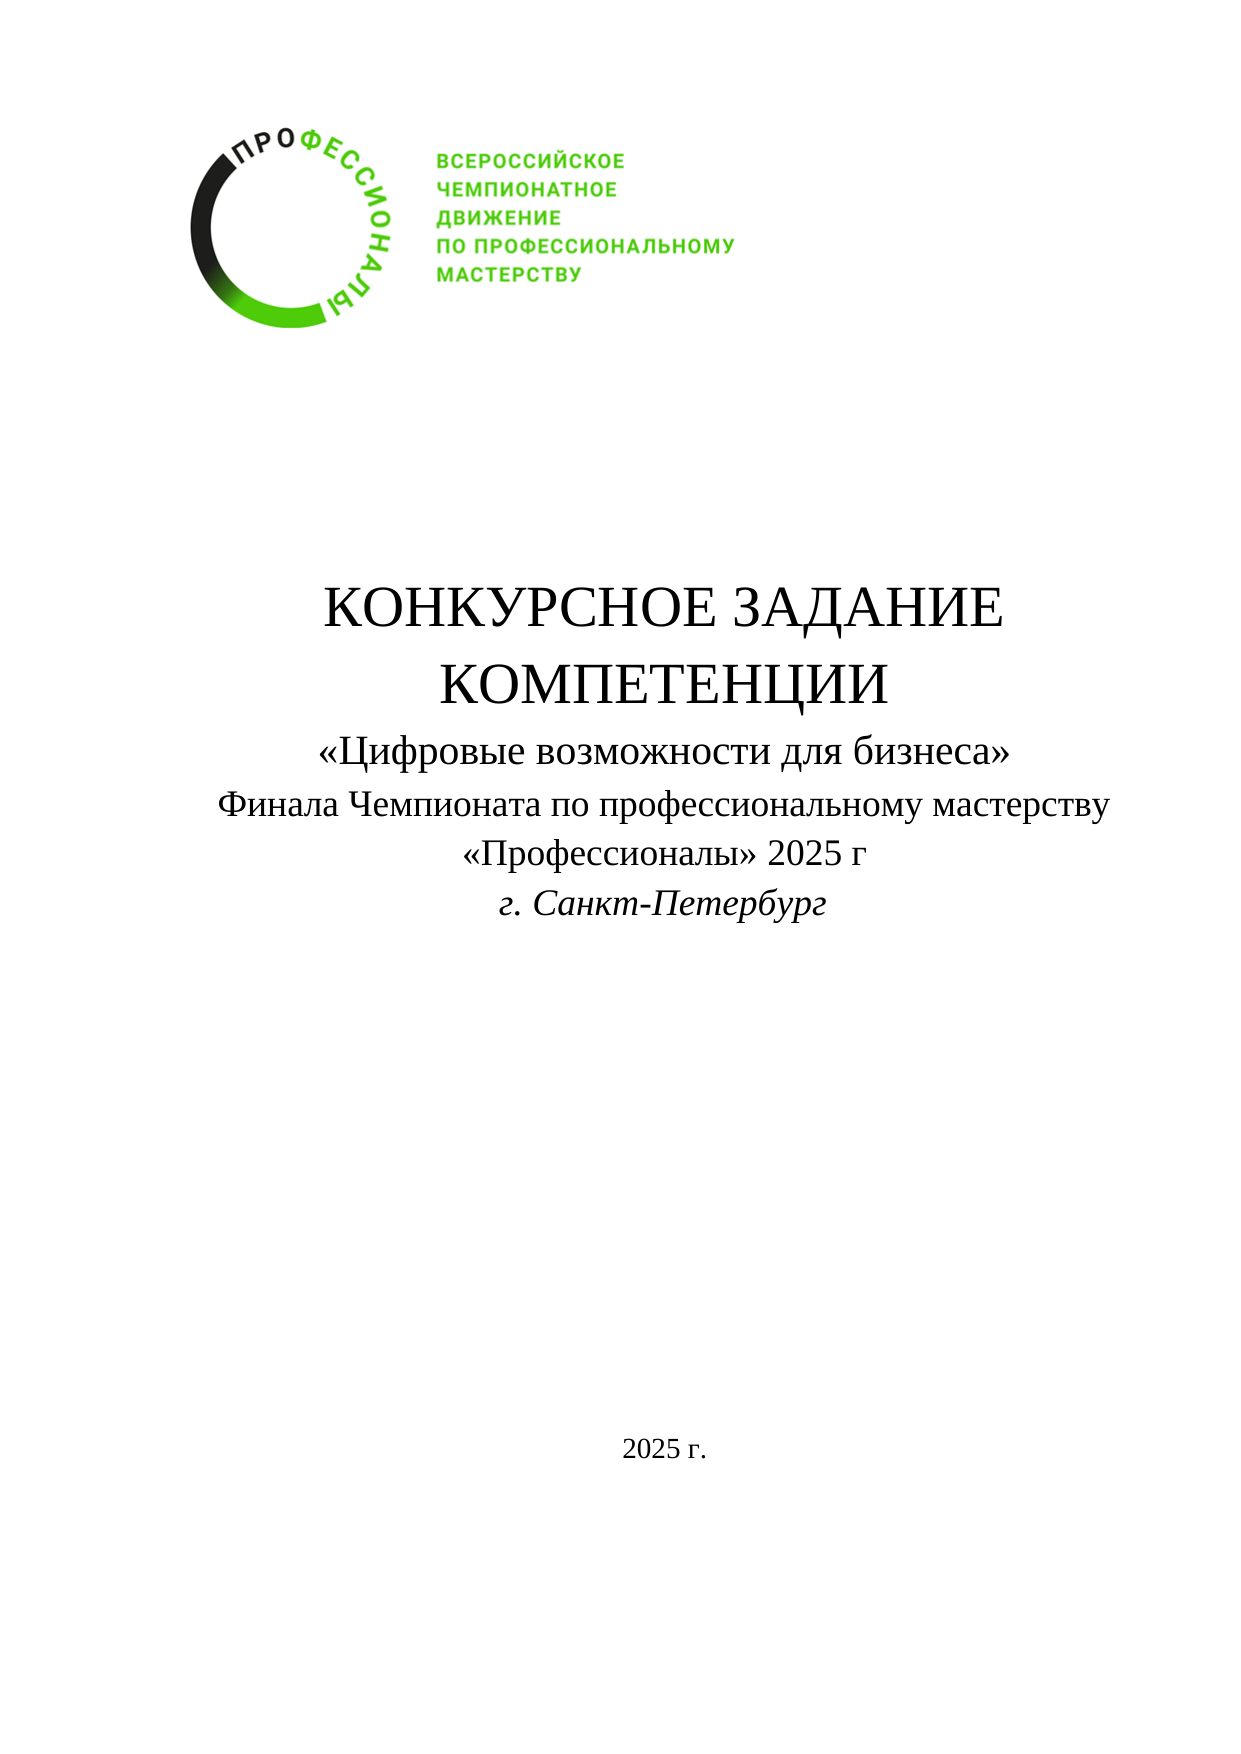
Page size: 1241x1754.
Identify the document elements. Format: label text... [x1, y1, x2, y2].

picture [177, 118, 744, 337]
text Финала Чемпионата по профессиональному мастерству «Профессионалы» 2025 г [177, 781, 1152, 874]
text «Цифровые возможности для бизнеса» [177, 726, 1152, 774]
text г. Санкт-Петербург [177, 880, 1152, 923]
text КОНКУРСНОЕ ЗАДАНИЕ КОМПЕТЕНЦИИ [177, 572, 1152, 716]
text 2025 г. [177, 1431, 1152, 1464]
